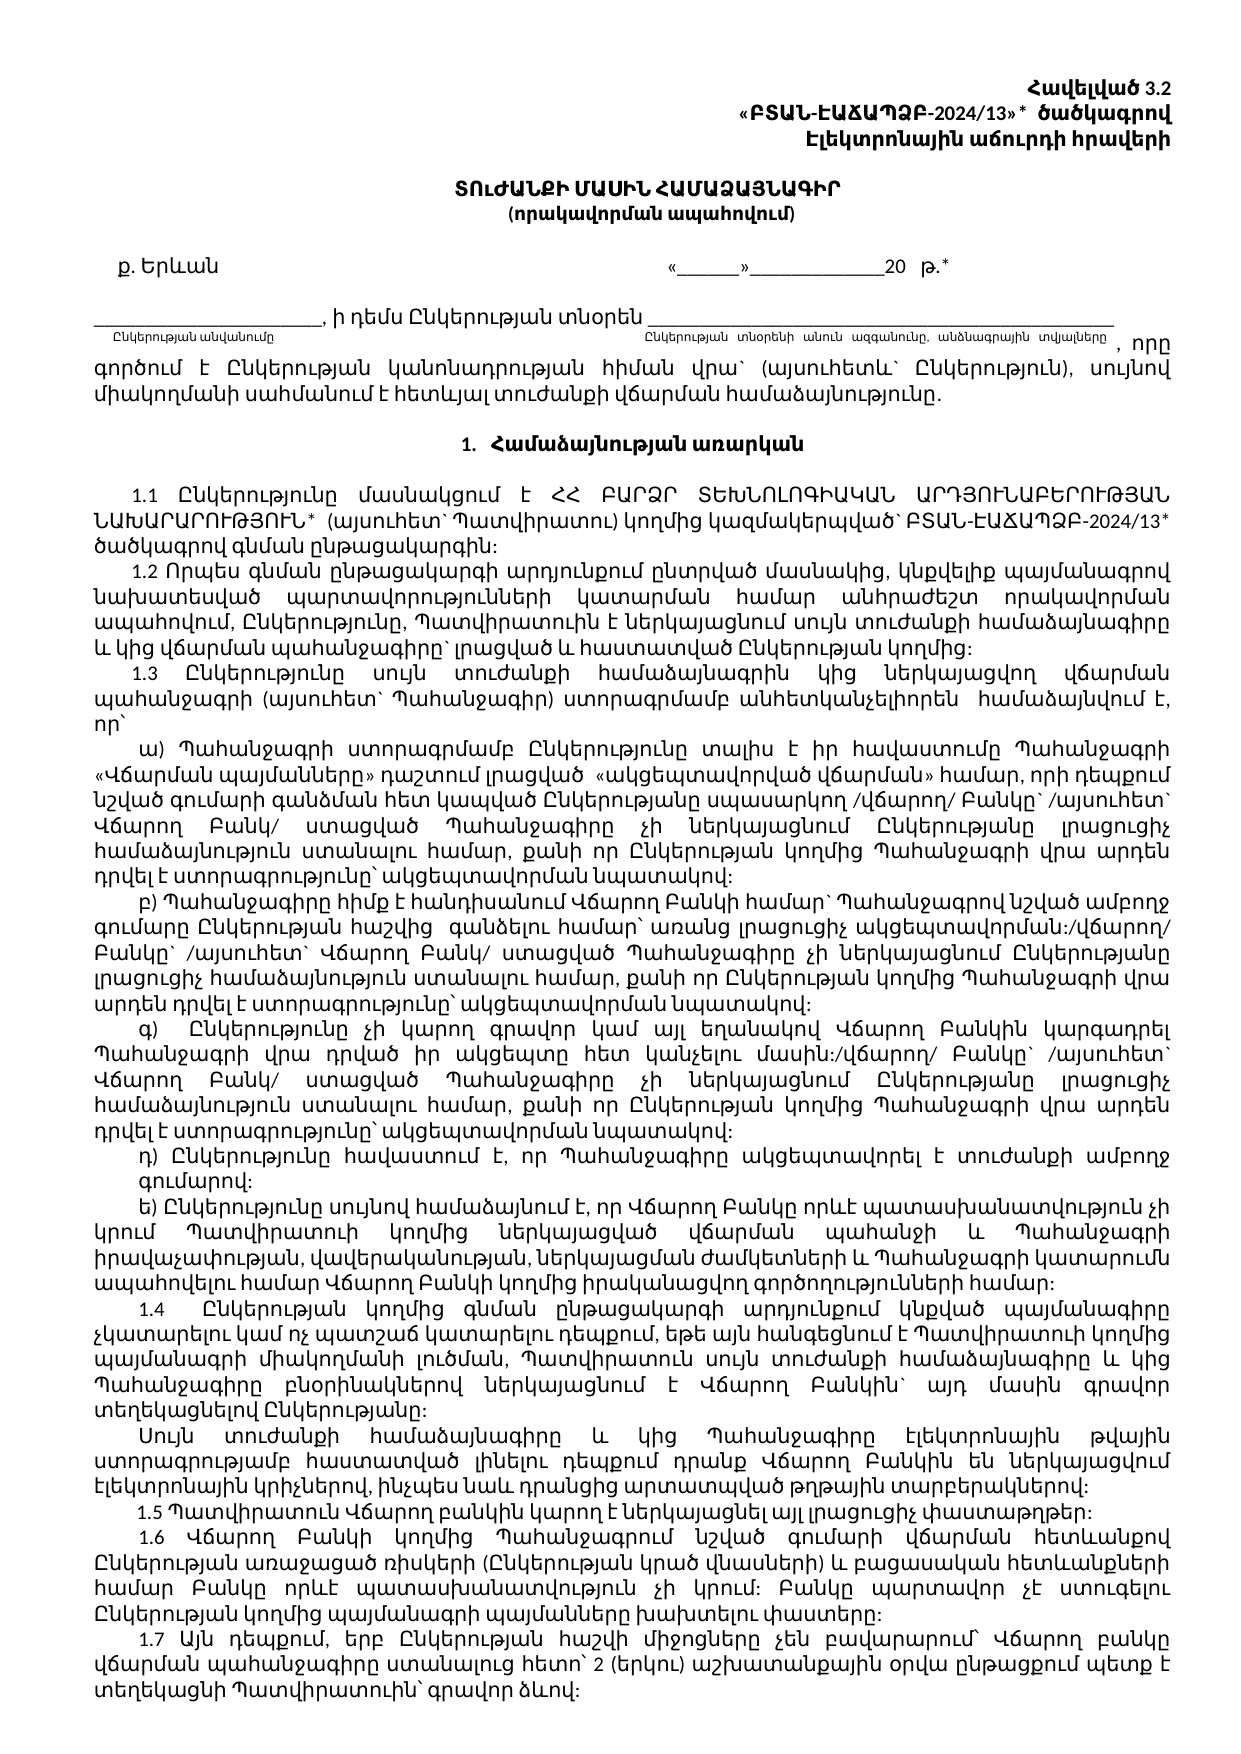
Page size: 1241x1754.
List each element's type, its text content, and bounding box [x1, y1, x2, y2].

text Հավելված 3.2 [94, 75, 1171, 100]
text դ) Ընկերությունը հավաստում է, որ Պահանջագիրը ակցեպտավորել է տուժանքի ամբողջ գումարով: [138, 1143, 1171, 1194]
text ______________________, ի դեմս Ընկերության տնօրեն _____________________________________________ [94, 304, 1171, 330]
text (որակավորման ապահովում) [94, 202, 1171, 225]
text 1. Համաձայնության առարկան [94, 432, 1171, 457]
text Ընկերության անվանումը Ընկերության տնօրենի անուն ազգանունը, անձնագրային տվյալները , որը գործում է Ընկերության կանոնադրության հիման վրա` (այսուհետև` Ընկերություն), սույնով միակողմանի սահմանում է հետևյալ տուժանքի վճարման համաձայնությունը. [94, 330, 1171, 406]
text ք. Երևան «______»_____________20 թ.* [94, 254, 1171, 279]
text գ) Ընկերությունը չի կարող գրավոր կամ այլ եղանակով Վճարող Բանկին կարգադրել Պահանջագրի վրա դրված իր ակցեպտը հետ կանչելու մասին:/վճարող/ Բանկը` /այսուհետ` Վճարող Բանկ/ ստացված Պահանջագիրը չի ներկայացնում Ընկերությանը լրացուցիչ համաձայնություն ստանալու համար, քանի որ Ընկերության կողմից Պահանջագրի վրա արդեն դրվել է ստորագրությունը՝ ակցեպտավորման նպատակով: [94, 1016, 1171, 1143]
text 1.6 Վճարող Բանկի կողմից Պահանջագրում նշված գումարի վճարման հետևանքով Ընկերության առաջացած ռիսկերի (Ընկերության կրած վնասների) և բացասական հետևանքների համար Բանկը որևէ պատասխանատվություն չի կրում: Բանկը պարտավոր չէ ստուգելու Ընկերության կողմից պայմանագրի պայմանները խախտելու փաստերը: [94, 1524, 1171, 1626]
text 1.3 Ընկերությունը սույն տուժանքի համաձայնագրին կից ներկայացվող վճարման պահանջագրի (այսուհետ` Պահանջագիր) ստորագրմամբ անհետկանչելիորեն համաձայնվում է, որ՝ [94, 660, 1171, 737]
text «ԲՏԱՆ-ԷԱՃԱՊՁԲ-2024/13»* ծածկագրով [94, 100, 1171, 126]
text 1.7 Այն դեպքում, երբ Ընկերության հաշվի միջոցները չեն բավարարում՝ Վճարող բանկը վճարման պահանջագիրը ստանալուց հետո՝ 2 (երկու) աշխատանքային օրվա ընթացքում պետք է տեղեկացնի Պատվիրատուին՝ գրավոր ձևով: [94, 1626, 1171, 1702]
text Էլեկտրոնային աճուրդի հրավերի [94, 126, 1171, 151]
text ե) Ընկերությունը սույնով համաձայնում է, որ Վճարող Բանկը որևէ պատասխանատվություն չի կրում Պատվիրատուի կողմից ներկայացված վճարման պահանջի և Պահանջագրի իրավաչափության, վավերականության, ներկայացման ժամկետների և Պահանջագրի կատարումն ապահովելու համար Վճարող Բանկի կողմից իրականացվող գործողությունների համար: [94, 1194, 1171, 1296]
text Սույն տուժանքի համաձայնագիրը և կից Պահանջագիրը էլեկտրոնային թվային ստորագրությամբ հաստատված լինելու դեպքում դրանք Վճարող Բանկին են ներկայացվում էլեկտրոնային կրիչներով, ինչպես նաև դրանցից արտատպված թղթային տարբերակներով: [94, 1423, 1171, 1499]
text ա) Պահանջագրի ստորագրմամբ Ընկերությունը տալիս է իր հավաստումը Պահանջագրի «Վճարման պայմանները» դաշտում լրացված «ակցեպտավորված վճարման» համար, որի դեպքում նշված գումարի գանձման հետ կապված Ընկերությանը սպասարկող /վճարող/ Բանկը` /այսուհետ` Վճարող Բանկ/ ստացված Պահանջագիրը չի ներկայացնում Ընկերությանը լրացուցիչ համաձայնություն ստանալու համար, քանի որ Ընկերության կողմից Պահանջագրի վրա արդեն դրվել է ստորագրությունը՝ ակցեպտավորման նպատակով: [94, 737, 1171, 889]
text 1.5 Պատվիրատուն Վճարող բանկին կարող է ներկայացնել այլ լրացուցիչ փաստաթղթեր: [94, 1499, 1171, 1524]
text 1.2 Որպես գնման ընթացակարգի արդյունքում ընտրված մասնակից, կնքվելիք պայմանագրով նախատեսված պարտավորությունների կատարման համար անհրաժեշտ որակավորման ապահովում, Ընկերությունը, Պատվիրատուին է ներկայացնում սույն տուժանքի համաձայնագիրը և կից վճարման պահանջագիրը` լրացված և հաստատված Ընկերության կողմից: [94, 559, 1171, 660]
text ՏՈւԺԱՆՔԻ ՄԱՍԻՆ ՀԱՄԱՁԱՅՆԱԳԻՐ [94, 177, 1171, 202]
text 1.1 Ընկերությունը մասնակցում է ՀՀ ԲԱՐՁՐ ՏԵԽՆՈԼՈԳԻԱԿԱՆ ԱՐԴՅՈՒՆԱԲԵՐՈՒԹՅԱՆ ՆԱԽԱՐԱՐՈՒԹՅՈՒՆ* (այսուհետ` Պատվիրատու) կողմից կազմակերպված` ԲՏԱՆ-ԷԱՃԱՊՁԲ-2024/13* ծածկագրով գնման ընթացակարգին: [94, 482, 1171, 559]
text 1.4 Ընկերության կողմից գնման ընթացակարգի արդյունքում կնքված պայմանագիրը չկատարելու կամ ոչ պատշաճ կատարելու դեպքում, եթե այն հանգեցնում է Պատվիրատուի կողմից պայմանագրի միակողմանի լուծման, Պատվիրատուն սույն տուժանքի համաձայնագիրը և կից Պահանջագիրը բնօրինակներով ներկայացնում է Վճարող Բանկին` այդ մասին գրավոր տեղեկացնելով Ընկերությանը: [94, 1296, 1171, 1423]
text բ) Պահանջագիրը հիմք է հանդիսանում Վճարող Բանկի համար` Պահանջագրով նշված ամբողջ գումարը Ընկերության հաշվից գանձելու համար՝ առանց լրացուցիչ ակցեպտավորման:/վճարող/ Բանկը` /այսուհետ` Վճարող Բանկ/ ստացված Պահանջագիրը չի ներկայացնում Ընկերությանը լրացուցիչ համաձայնություն ստանալու համար, քանի որ Ընկերության կողմից Պահանջագրի վրա արդեն դրվել է ստորագրությունը՝ ակցեպտավորման նպատակով: [94, 889, 1171, 1016]
